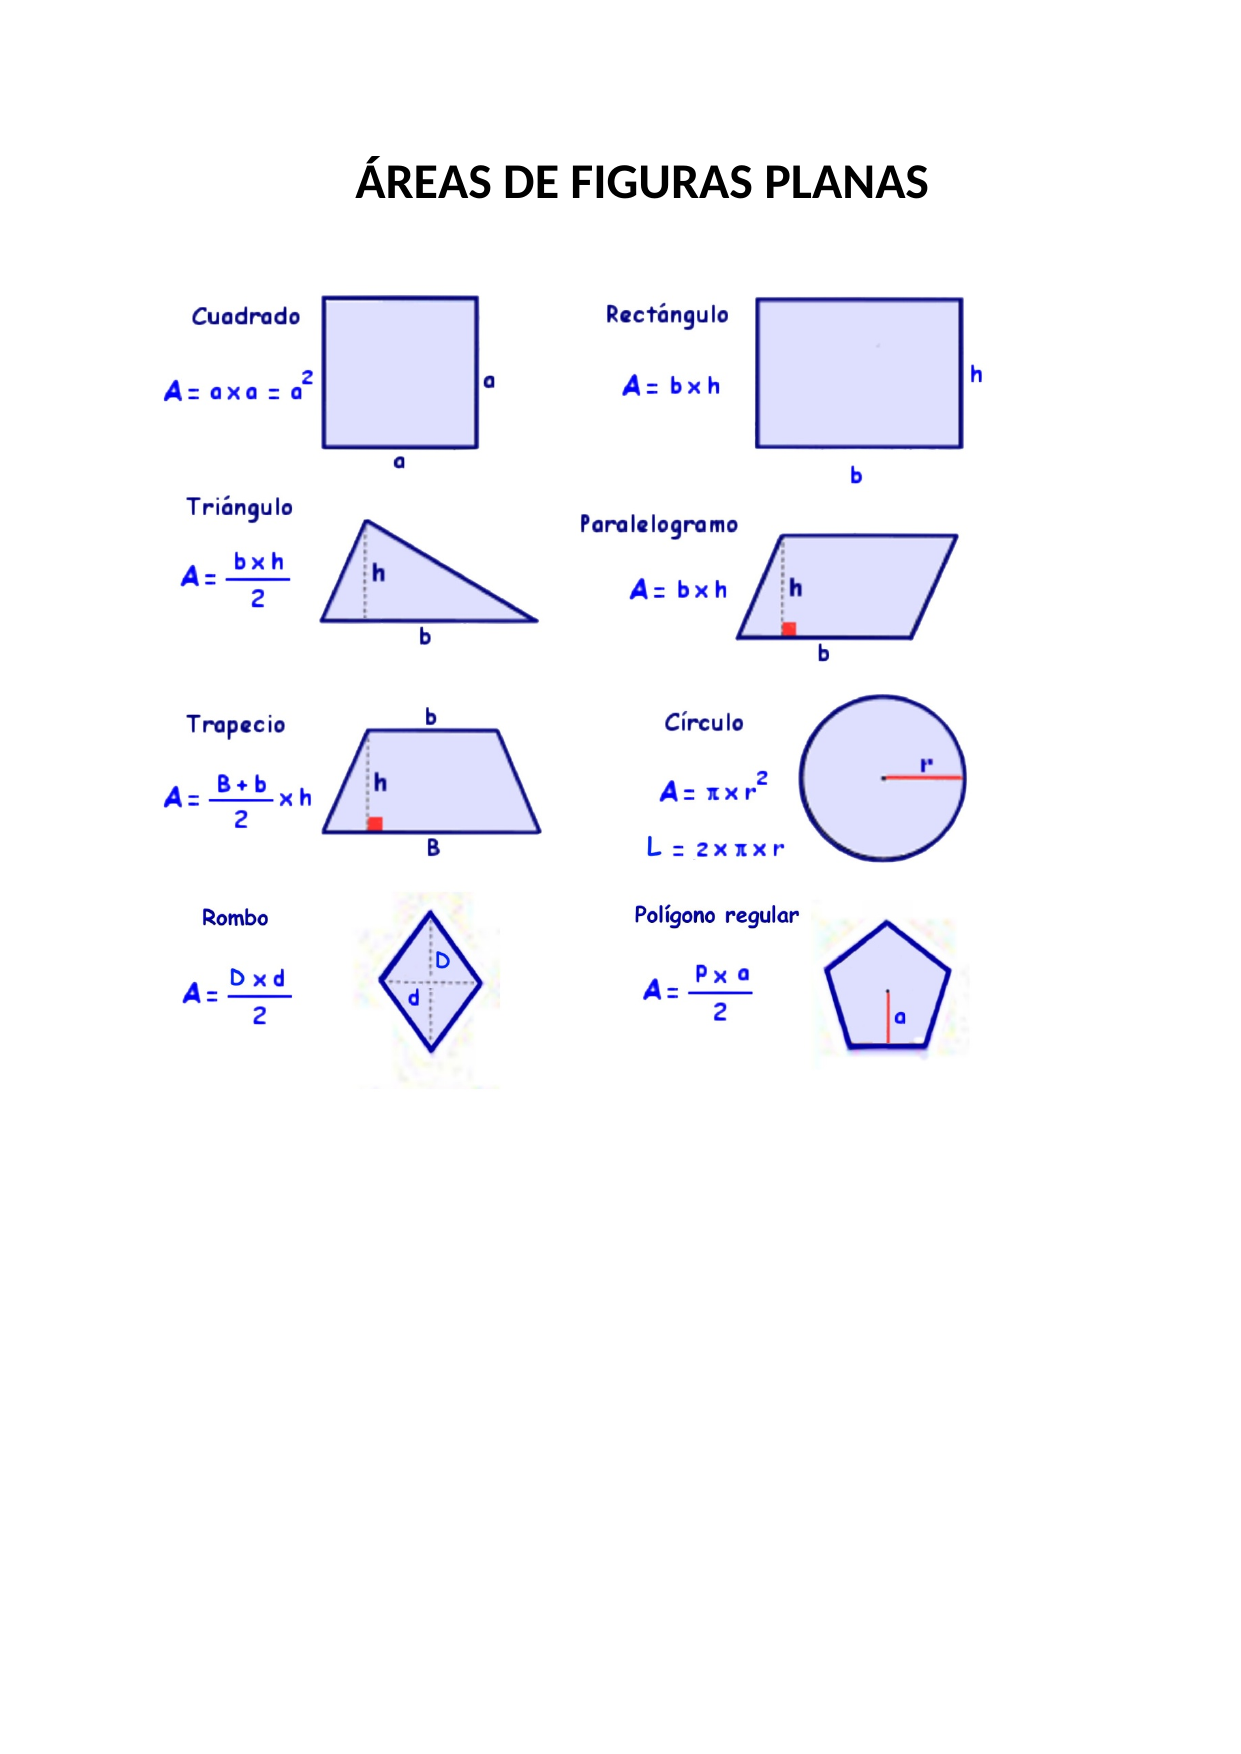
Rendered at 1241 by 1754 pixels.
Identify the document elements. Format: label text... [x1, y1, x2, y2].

text ÁREAS DE FIGURAS PLANAS [74, 150, 1211, 211]
picture [73, 241, 1241, 1125]
